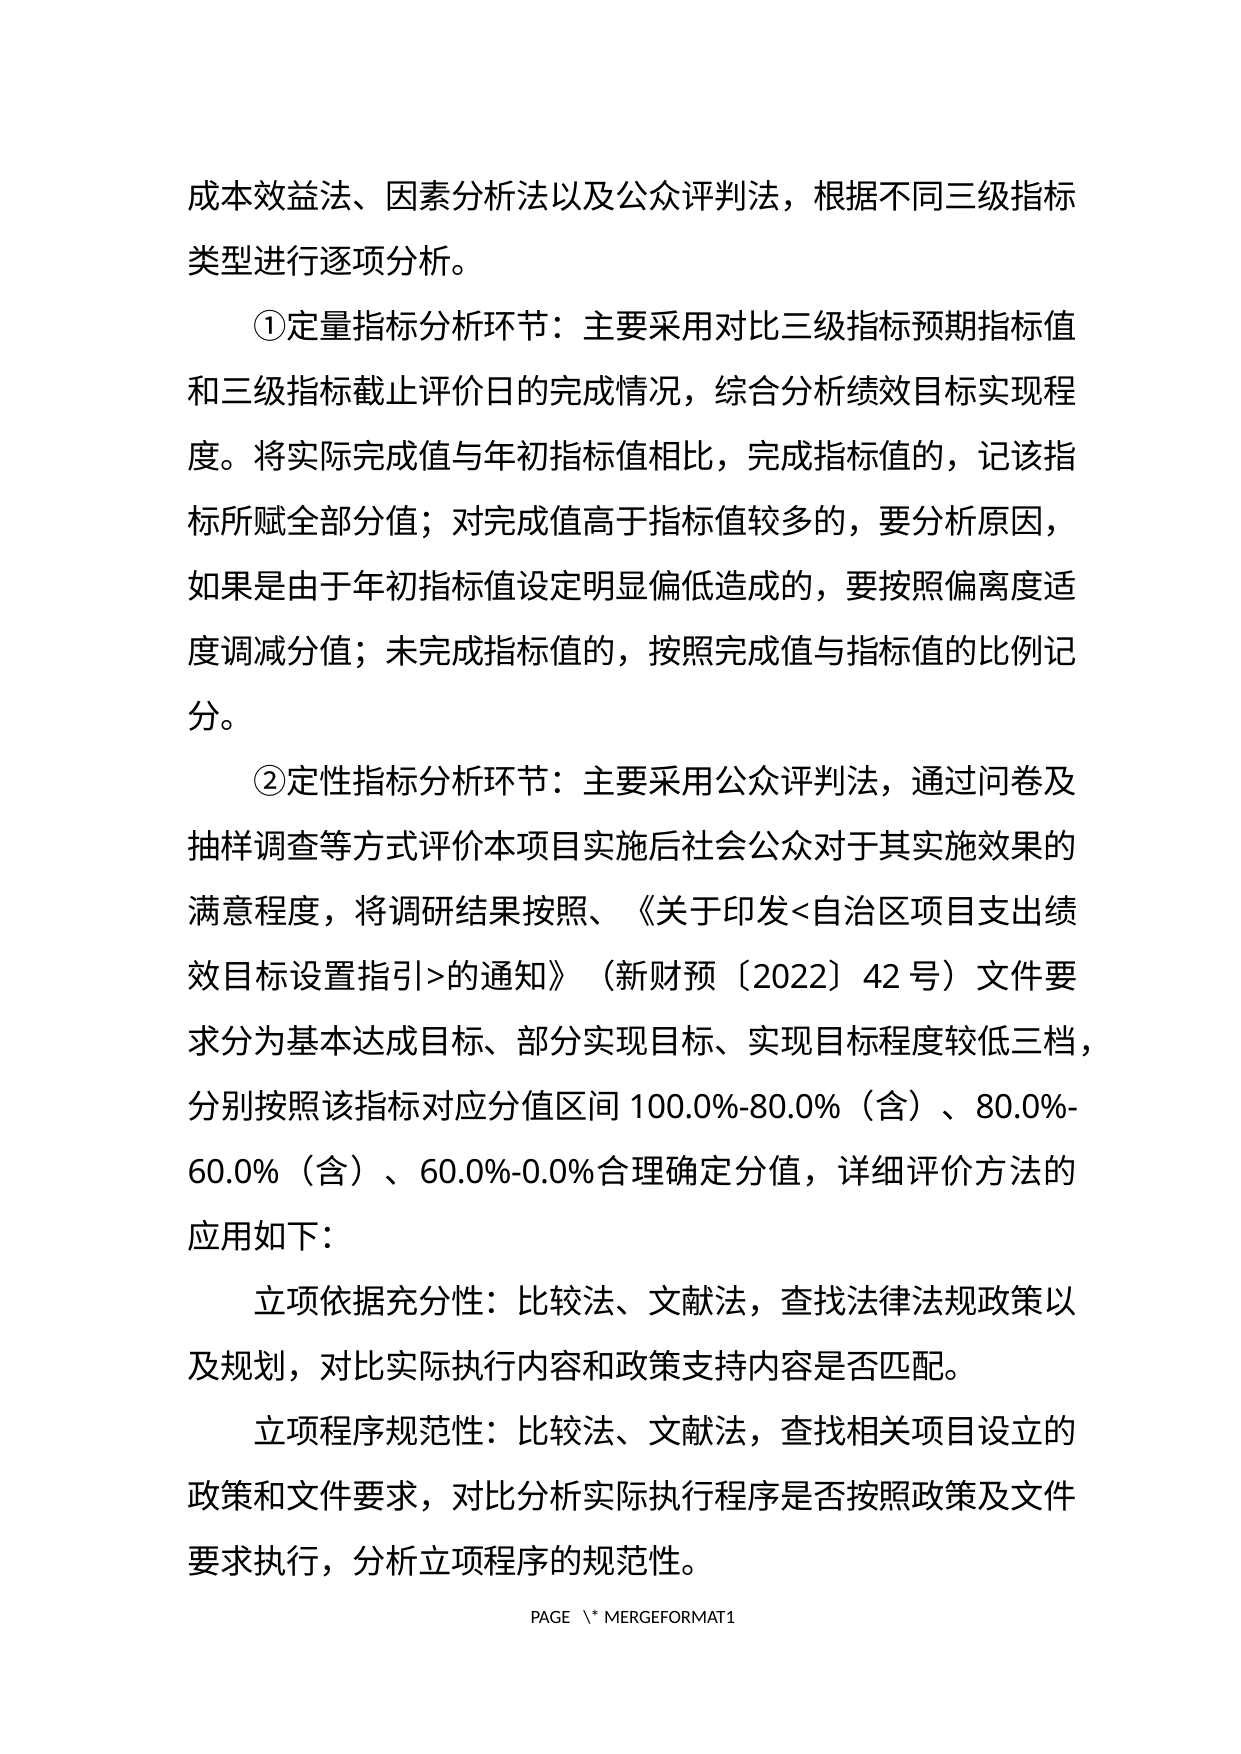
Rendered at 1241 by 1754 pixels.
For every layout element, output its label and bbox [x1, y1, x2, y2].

text [187, 162, 1078, 1592]
